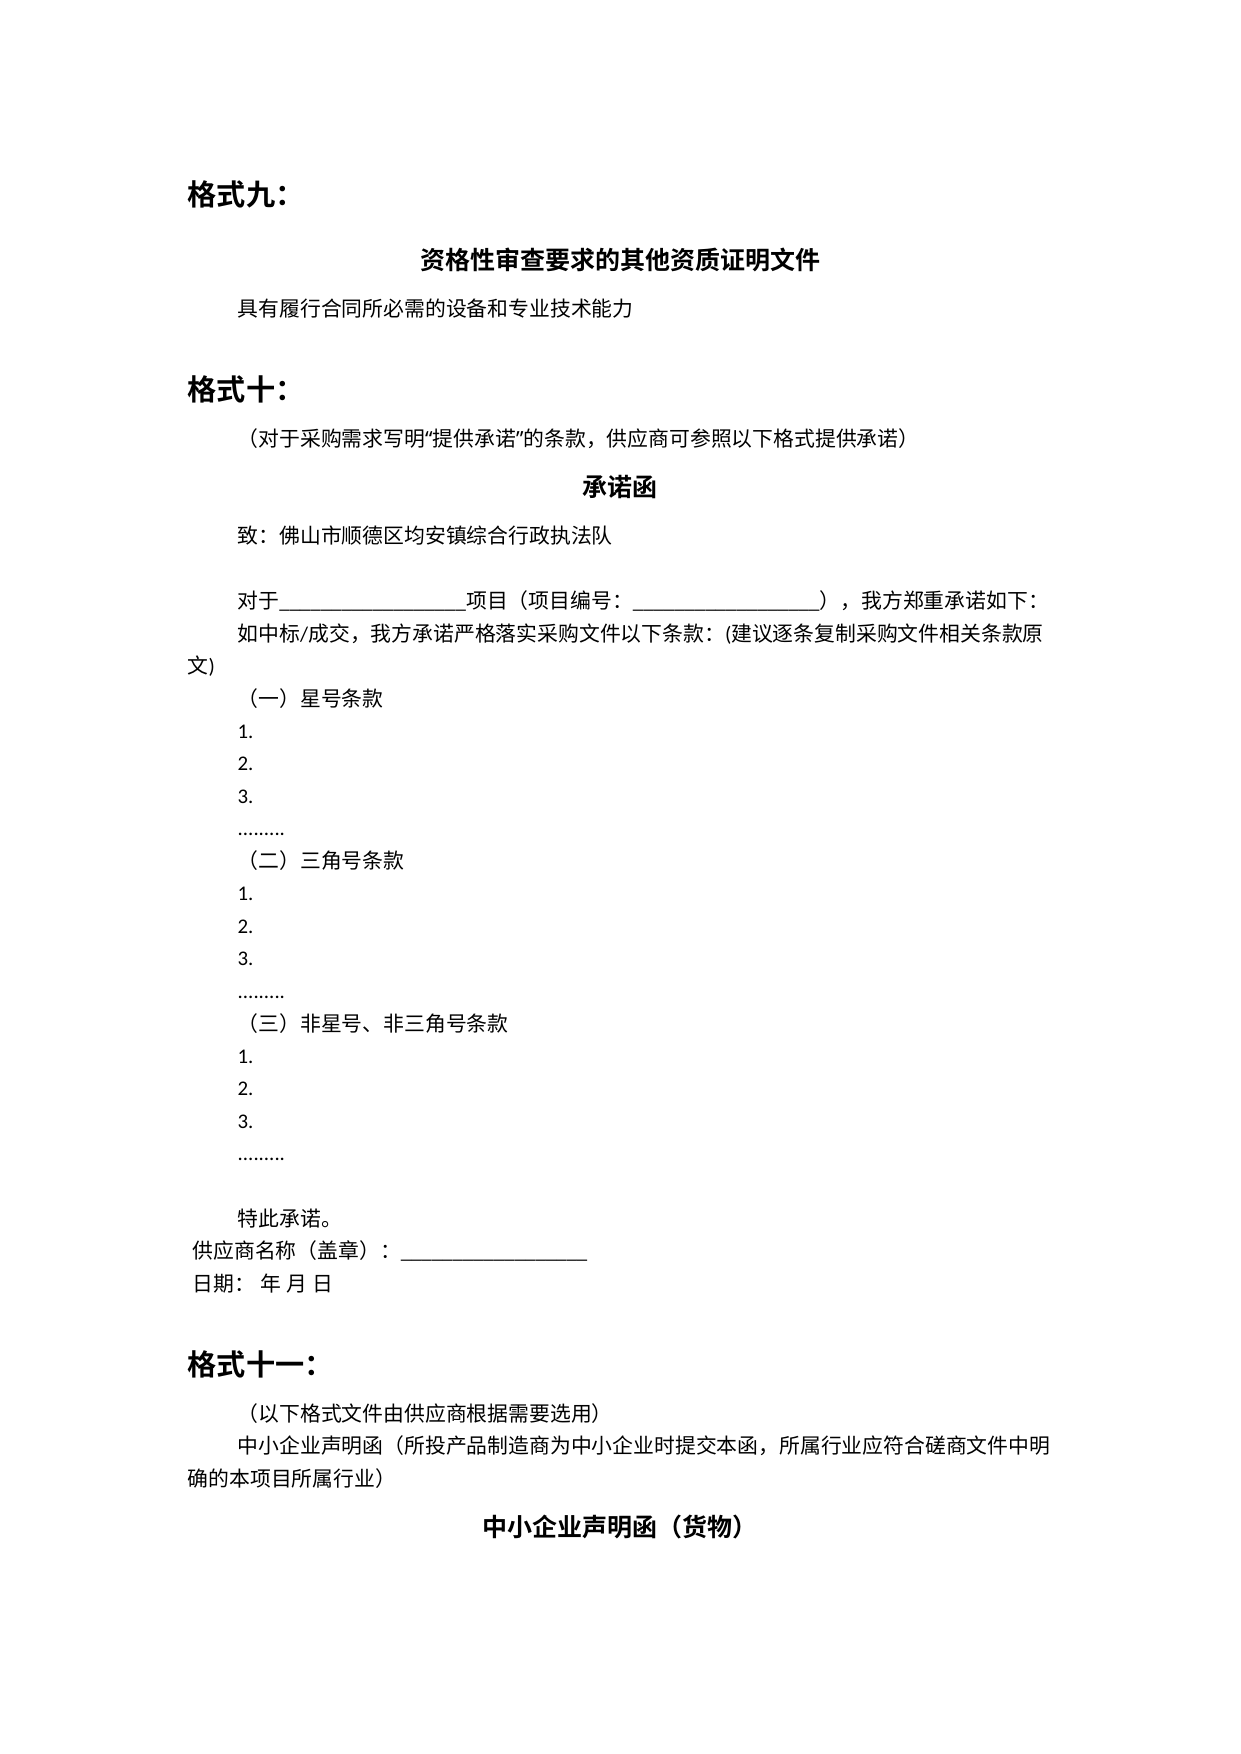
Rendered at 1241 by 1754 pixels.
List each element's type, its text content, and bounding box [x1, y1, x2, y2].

text （二）三角号条款 [187, 844, 1053, 877]
text 1. [187, 714, 1053, 747]
text ......... [187, 812, 1053, 844]
text 资格性审查要求的其他资质证明文件 [187, 227, 1053, 292]
text 3. [187, 779, 1053, 812]
text 3. [187, 942, 1053, 974]
text 中小企业声明函（货物） [187, 1494, 1053, 1559]
text 2. [187, 747, 1053, 779]
text 日期： 年 月 日 [187, 1267, 1053, 1299]
text 中小企业声明函（所投产品制造商为中小企业时提交本函，所属行业应符合磋商文件中明确的本项目所属行业） [187, 1429, 1053, 1494]
text 特此承诺。 [187, 1202, 1053, 1234]
text 3. [187, 1104, 1053, 1137]
text （对于采购需求写明“提供承诺”的条款，供应商可参照以下格式提供承诺） [187, 422, 1053, 454]
text 2. [187, 1072, 1053, 1104]
text （三）非星号、非三角号条款 [187, 1007, 1053, 1039]
text 2. [187, 909, 1053, 942]
text （一）星号条款 [187, 682, 1053, 714]
text 供应商名称（盖章）：__________________ [187, 1234, 1053, 1267]
text 如中标/成交，我方承诺严格落实采购文件以下条款：(建议逐条复制采购文件相关条款原文) [187, 617, 1053, 682]
text 承诺函 [187, 454, 1053, 519]
text 1. [187, 877, 1053, 909]
text 具有履行合同所必需的设备和专业技术能力 [187, 292, 1053, 324]
text 1. [187, 1039, 1053, 1072]
text 对于__________________项目（项目编号：__________________），我方郑重承诺如下： [187, 584, 1053, 617]
text ......... [187, 974, 1053, 1007]
text （以下格式文件由供应商根据需要选用） [187, 1397, 1053, 1429]
text 格式九： [187, 162, 1053, 227]
text 格式十一： [187, 1332, 1053, 1397]
text 格式十： [187, 357, 1053, 422]
text 致：佛山市顺德区均安镇综合行政执法队 [187, 519, 1053, 584]
text ......... [187, 1137, 1053, 1202]
